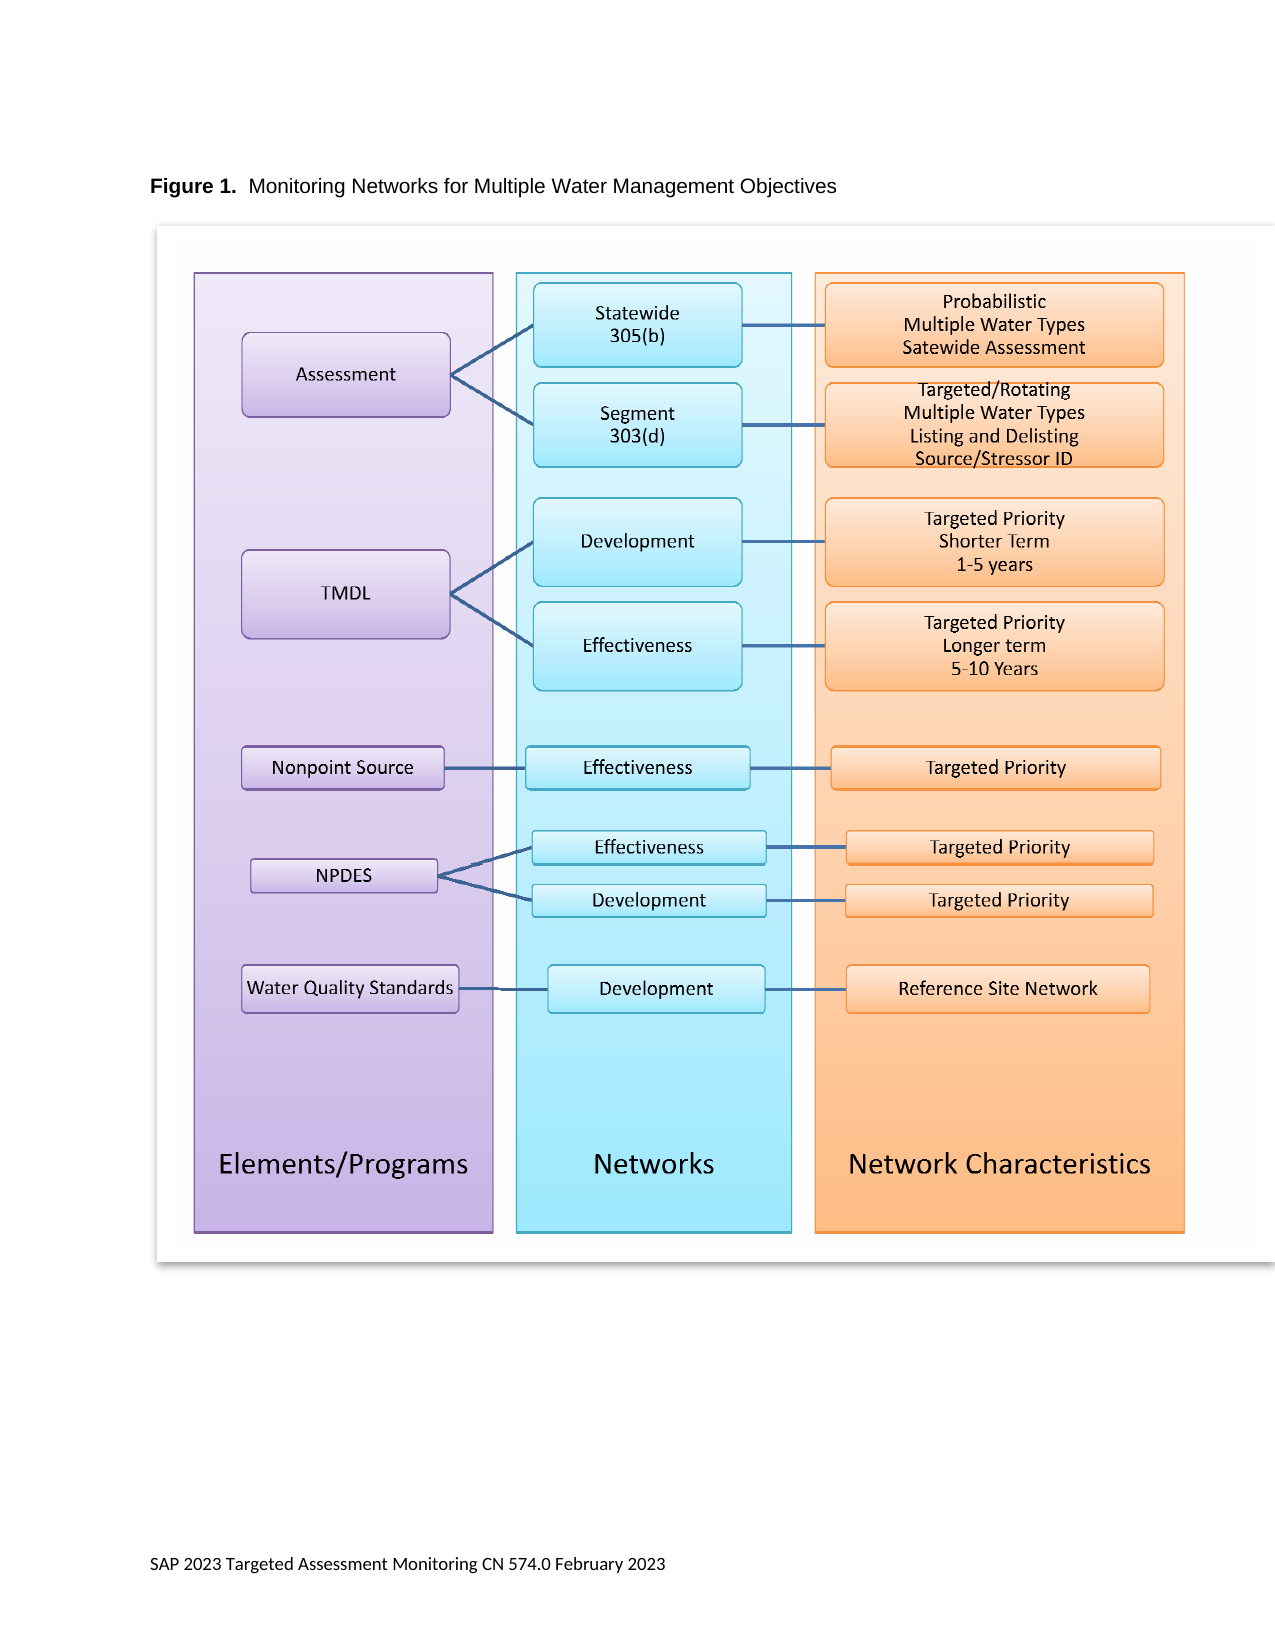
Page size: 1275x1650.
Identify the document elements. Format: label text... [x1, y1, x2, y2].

text Figure 1. Monitoring Networks for Multiple Water Management Objectives [150, 174, 1125, 198]
picture [172, 241, 1261, 1248]
